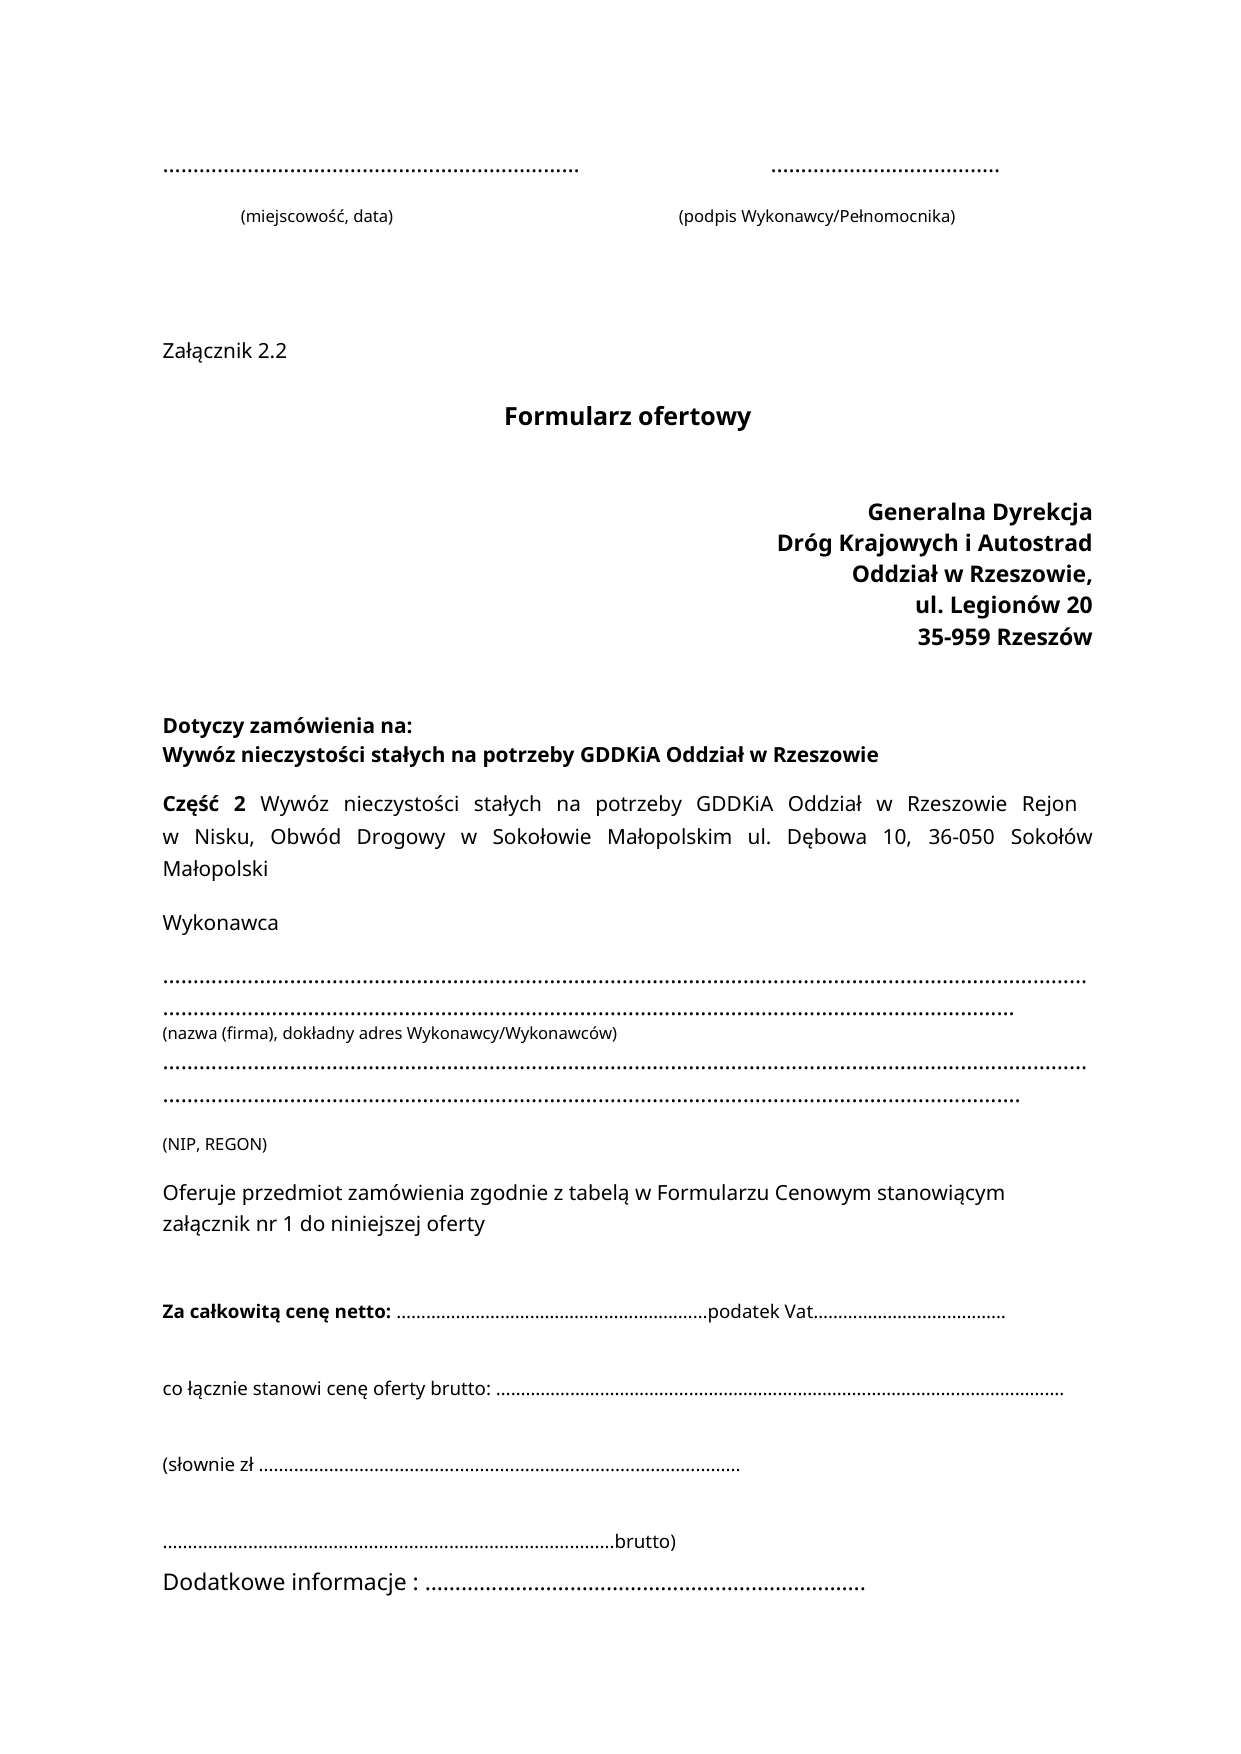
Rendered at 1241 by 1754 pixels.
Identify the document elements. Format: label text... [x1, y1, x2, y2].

text Wykonawca [162, 908, 1093, 936]
list Wywóz nieczystości stałych na potrzeby GDDKiA Oddział w Rzeszowie [162, 740, 1093, 768]
text Formularz ofertowy [162, 399, 1093, 433]
text Oferuje przedmiot zamówienia zgodnie z tabelą w Formularzu Cenowym stanowiącym załącznik nr 1 do niniejszej oferty [162, 1178, 1093, 1237]
text ……………………………………………………………………………………………………………………………………………………………………………………………………………………………………………………………………. [162, 1044, 1093, 1109]
text (NIP, REGON) [162, 1133, 1093, 1156]
text (słownie zł ................................................................................................ [162, 1451, 1093, 1477]
text (miejscowość, data) (podpis Wykonawcy/Pełnomocnika) [162, 204, 1093, 227]
text co łącznie stanowi cenę oferty brutto: ……………………………………………………………………………………………………. [162, 1375, 1093, 1401]
text (nazwa (firma), dokładny adres Wykonawcy/Wykonawców) [162, 1022, 1093, 1044]
text Część 2 Wywóz nieczystości stałych na potrzeby GDDKiA Oddział w Rzeszowie Rejon w Nisku, Obwód Drogowy w Sokołowie Małopolskim ul. Dębowa 10, 36-050 Sokołów Małopolski [162, 789, 1093, 883]
text Dodatkowe informacje : ………………………………………………………………. [162, 1566, 1093, 1597]
text ul. Legionów 20 [162, 589, 1093, 621]
text …………………………………………………………… ……………………………….. [162, 148, 1093, 179]
text …………………………………………………………………………………………………………………………………………………………………………………………………………………………………………………………………… [162, 959, 1093, 1022]
text 35-959 Rzeszów [162, 621, 1093, 652]
text Dróg Krajowych i Autostrad [162, 527, 1093, 558]
text Dotyczy zamówienia na: [162, 712, 1093, 740]
text ..........................................................................................brutto) [162, 1528, 1093, 1553]
text Generalna Dyrekcja [162, 496, 1093, 527]
text Za całkowitą cenę netto: ………………………………………………………podatek Vat………………………………… [162, 1298, 1093, 1324]
text Załącznik 2.2 [162, 337, 1093, 365]
text Oddział w Rzeszowie, [162, 558, 1093, 589]
